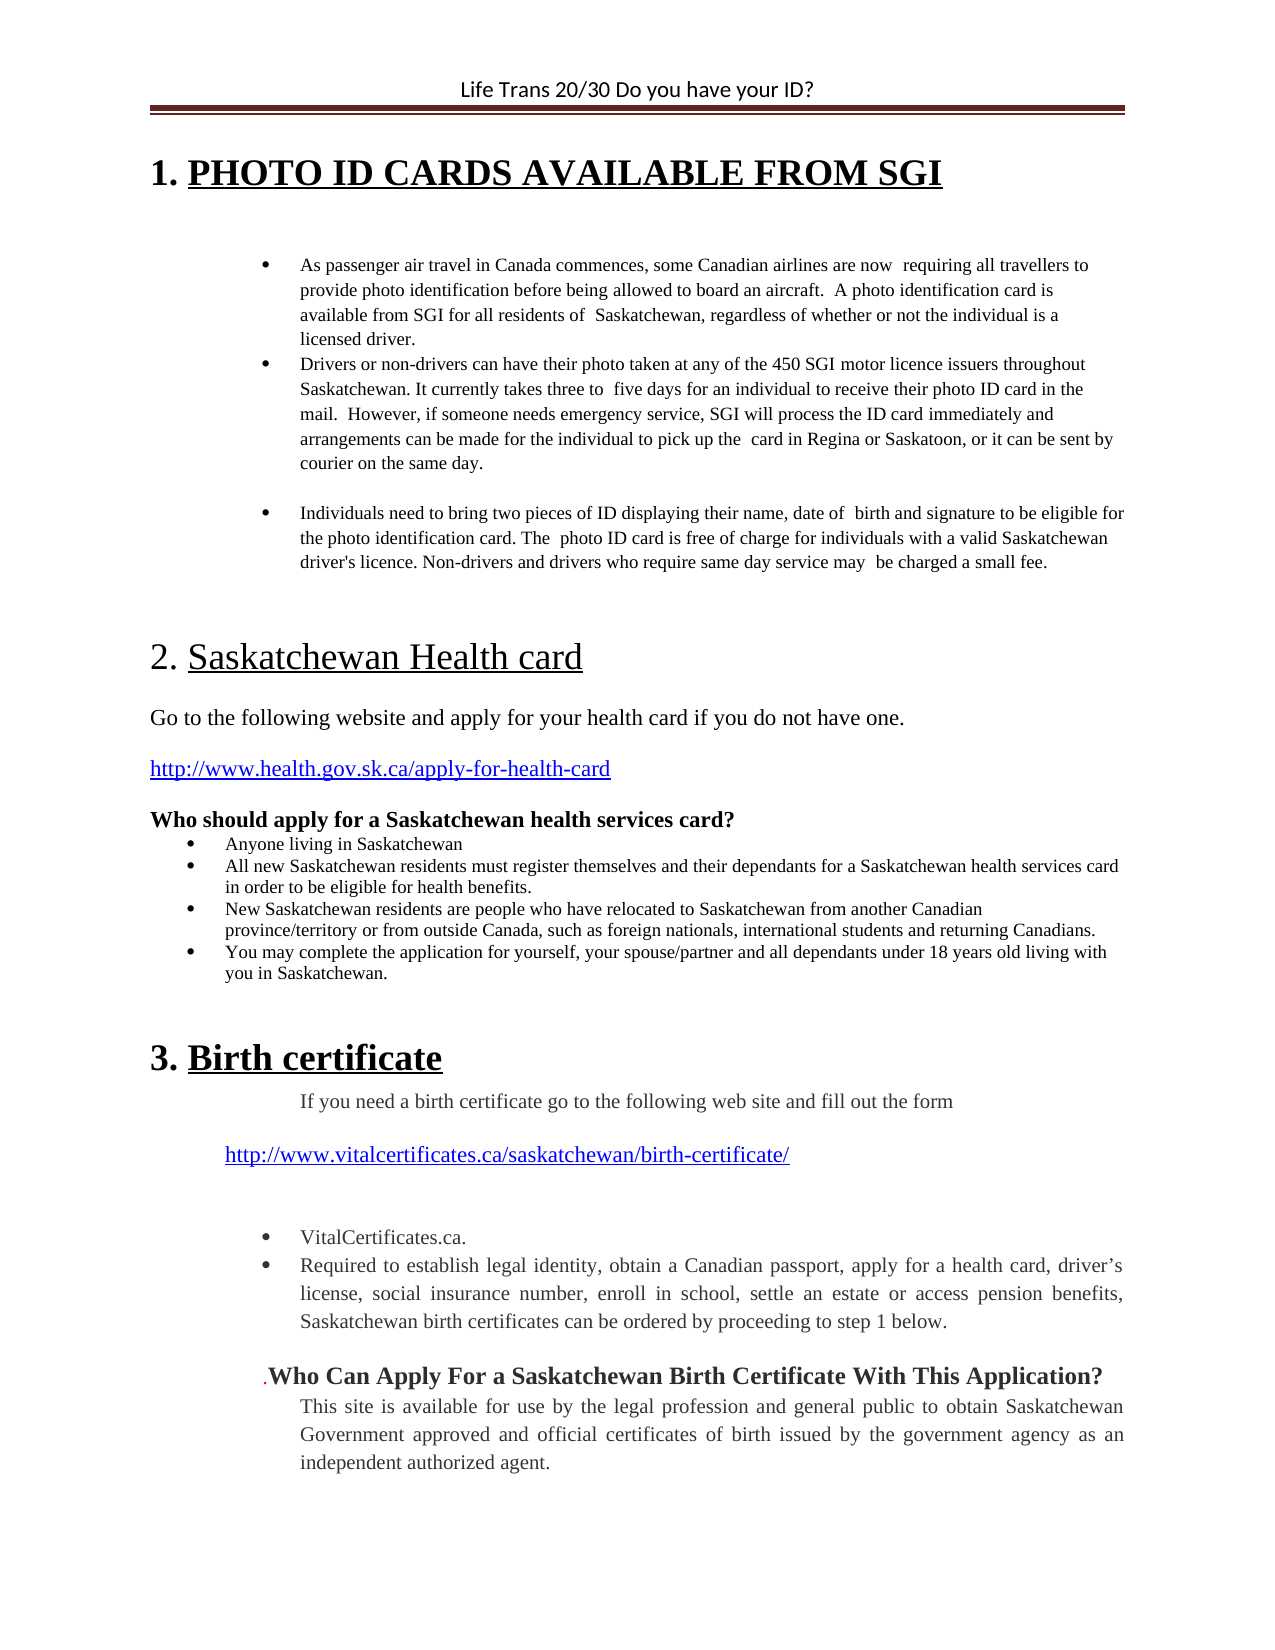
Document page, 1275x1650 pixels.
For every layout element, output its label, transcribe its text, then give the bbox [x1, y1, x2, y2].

list If you need a birth certificate go to the following web site and fill out the form [300, 1084, 1125, 1113]
text This site is available for use by the legal profession and general public to obtain Saskatchewan Government approved and official certificates of birth issued by the government agency as an independent authorized agent. [300, 1390, 1125, 1474]
list Required to establish legal identity, obtain a Canadian passport, apply for a health card, driver’s license, social insurance number, enroll in school, settle an estate or access pension benefits, Saskatchewan birth certificates can be ordered by proceeding to step 1 below. [262, 1249, 1125, 1333]
text .Who Can Apply For a Saskatchewan Birth Certificate With This Application? [262, 1361, 1125, 1390]
text Who should apply for a Saskatchewan health services card? [150, 807, 1125, 833]
text Go to the following website and apply for your health card if you do not have one. [150, 704, 1125, 731]
list VitalCertificates.ca. [262, 1221, 1125, 1249]
list Saskatchewan Health card [150, 634, 1125, 677]
list Drivers or non-drivers can have their photo taken at any of the 450 SGI motor licence issuers throughout Saskatchewan. It currently takes three to five days for an individual to receive their photo ID card in the mail. However, if someone needs emergency service, SGI will process the ID card immediately and arrangements can be made for the individual to pick up the card in Regina or Saskatoon, or it can be sent by courier on the same day. [262, 353, 1125, 474]
list Individuals need to bring two pieces of ID displaying their name, date of birth and signature to be eligible for the photo identification card. The photo ID card is free of charge for individuals with a valid Saskatchewan driver's licence. Non-drivers and drivers who require same day service may be charged a small fee. [262, 502, 1125, 630]
text http://www.health.gov.sk.ca/apply-for-health-card [150, 756, 1125, 782]
list Birth certificate [150, 1035, 1125, 1078]
list As passenger air travel in Canada commences, some Canadian airlines are now requiring all travellers to provide photo identification before being allowed to board an aircraft. A photo identification card is available from SGI for all residents of Saskatchewan, regardless of whether or not the individual is a licensed driver. [262, 254, 1125, 350]
list New Saskatchewan residents are people who have relocated to Saskatchewan from another Canadian province/territory or from outside Canada, such as foreign nationals, international students and returning Canadians. [187, 898, 1125, 941]
list You may complete the application for yourself, your spouse/partner and all dependants under 18 years old living with you in Saskatchewan. [187, 941, 1125, 984]
list http://www.vitalcertificates.ca/saskatchewan/birth-certificate/ [225, 1141, 1125, 1167]
list All new Saskatchewan residents must register themselves and their dependants for a Saskatchewan health services card in order to be eligible for health benefits. [187, 854, 1125, 898]
list Anyone living in Saskatchewan [187, 833, 1125, 854]
subtitle PHOTO ID CARDS AVAILABLE FROM SGI [150, 150, 1125, 193]
